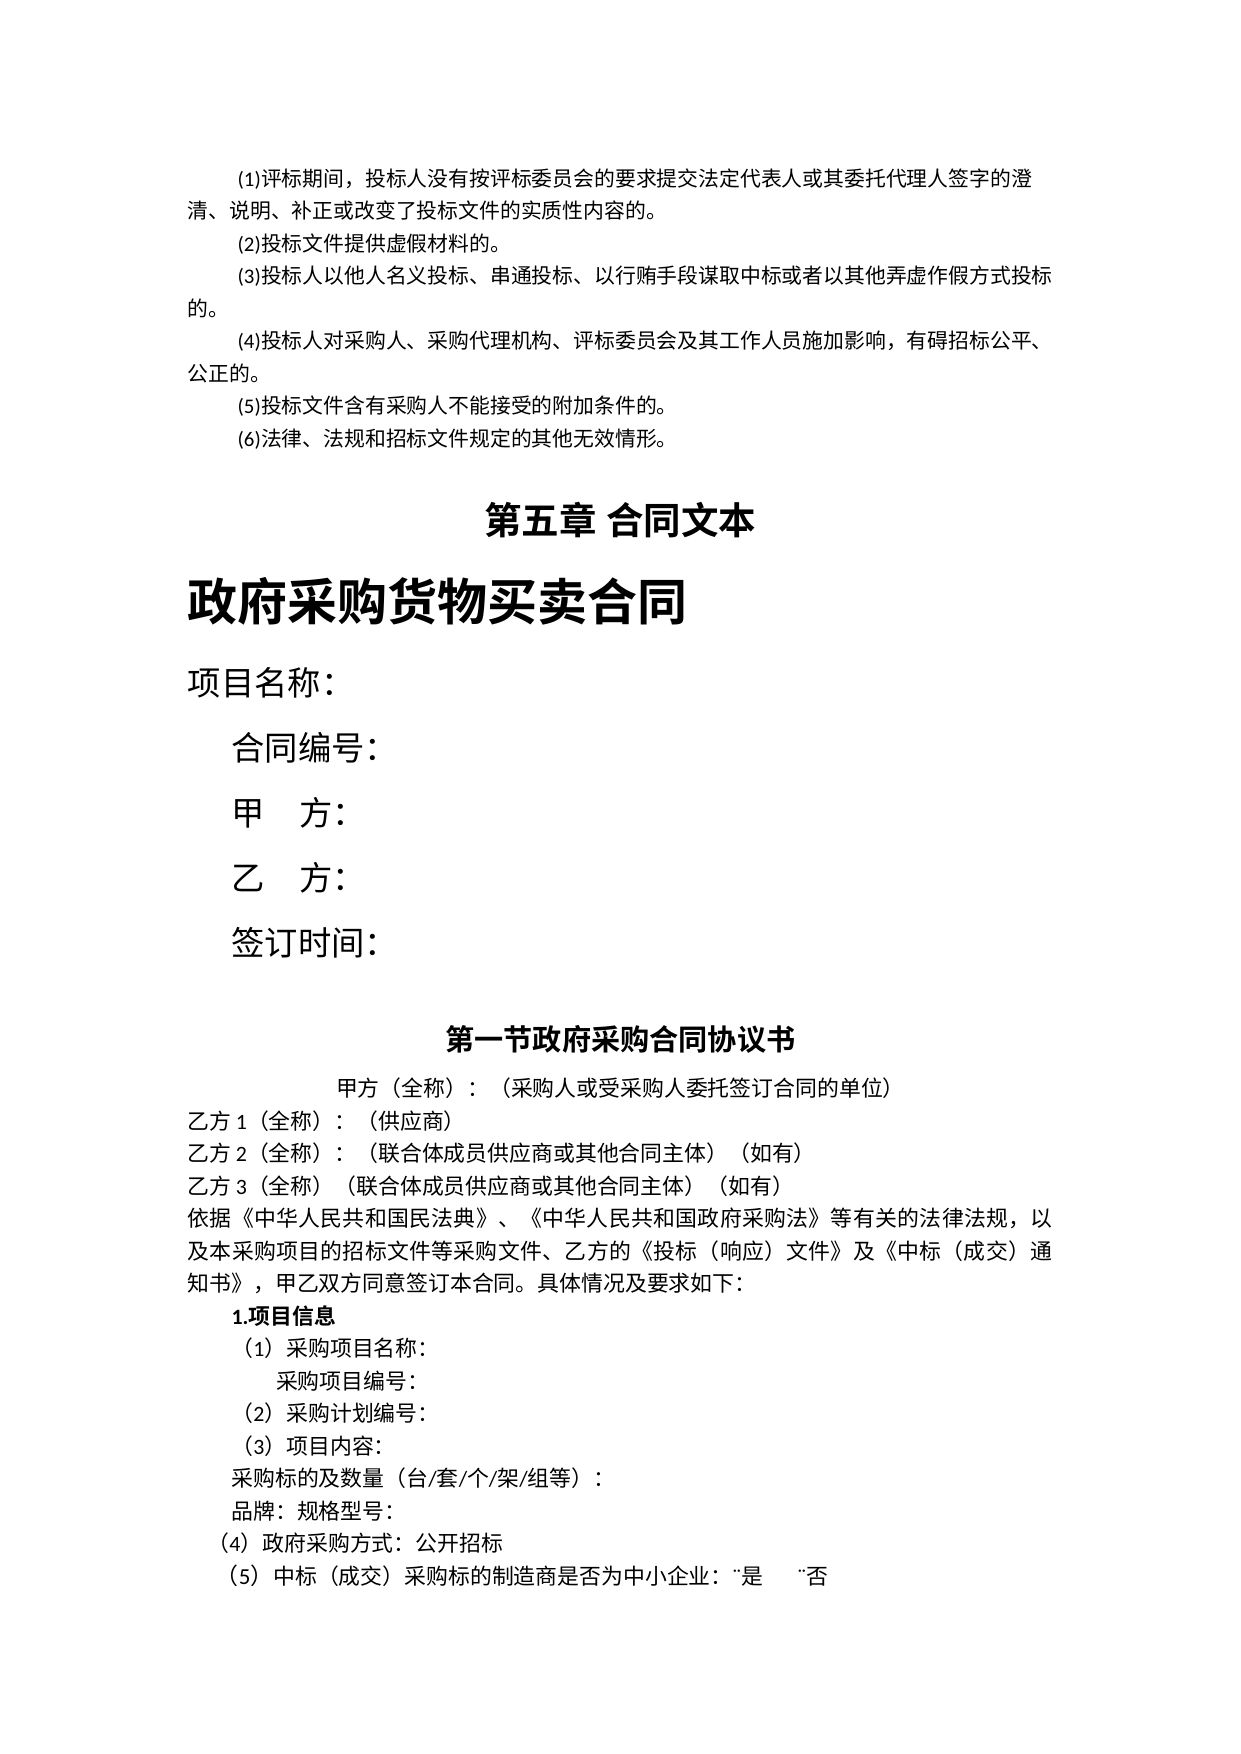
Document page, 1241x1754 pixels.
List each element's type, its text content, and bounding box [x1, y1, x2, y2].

text 1.项目信息 [187, 1299, 1053, 1332]
text (4)投标人对采购人、采购代理机构、评标委员会及其工作人员施加影响，有碍招标公平、公正的。 [187, 324, 1053, 389]
text (2)投标文件提供虚假材料的。 [187, 227, 1053, 259]
text 品牌：规格型号： [187, 1494, 1053, 1527]
text 依据《中华人民共和国民法典》、《中华人民共和国政府采购法》等有关的法律法规，以及本采购项目的招标文件等采购文件、乙方的《投标（响应）文件》及《中标（成交）通知书》，甲乙双方同意签订本合同。具体情况及要求如下： [187, 1202, 1053, 1299]
text 第五章 合同文本 [187, 487, 1053, 552]
text (1)评标期间，投标人没有按评标委员会的要求提交法定代表人或其委托代理人签字的澄清、说明、补正或改变了投标文件的实质性内容的。 [187, 162, 1053, 227]
text （2）采购计划编号： [187, 1397, 1053, 1429]
text (6)法律、法规和招标文件规定的其他无效情形。 [187, 422, 1053, 454]
text 政府采购货物买卖合同 [187, 552, 1053, 649]
text （1）采购项目名称： [187, 1332, 1053, 1364]
text 采购项目编号： [231, 1364, 1053, 1397]
text 甲方（全称）：（采购人或受采购人委托签订合同的单位） [187, 1072, 1053, 1104]
text （5）中标（成交）采购标的制造商是否为中小企业：¨是 ¨否 [187, 1559, 1053, 1592]
text 乙方2（全称）：（联合体成员供应商或其他合同主体）（如有） [187, 1137, 1053, 1169]
text 乙方1（全称）：（供应商） [187, 1104, 1053, 1137]
text 第一节政府采购合同协议书 [187, 1007, 1053, 1072]
text 合同编号： [231, 714, 1053, 779]
text （4）政府采购方式：公开招标 [187, 1527, 1053, 1559]
text (3)投标人以他人名义投标、串通投标、以行贿手段谋取中标或者以其他弄虚作假方式投标的。 [187, 259, 1053, 324]
text 签订时间： [231, 909, 1053, 974]
text 乙 方： [231, 844, 1053, 909]
text 甲 方： [231, 779, 1053, 844]
text （3）项目内容： [187, 1429, 1053, 1462]
text 乙方3（全称）（联合体成员供应商或其他合同主体）（如有） [187, 1169, 1053, 1202]
text 采购标的及数量（台/套/个/架/组等）： [187, 1462, 1053, 1494]
text 项目名称： [187, 649, 1053, 714]
text (5)投标文件含有采购人不能接受的附加条件的。 [187, 389, 1053, 422]
